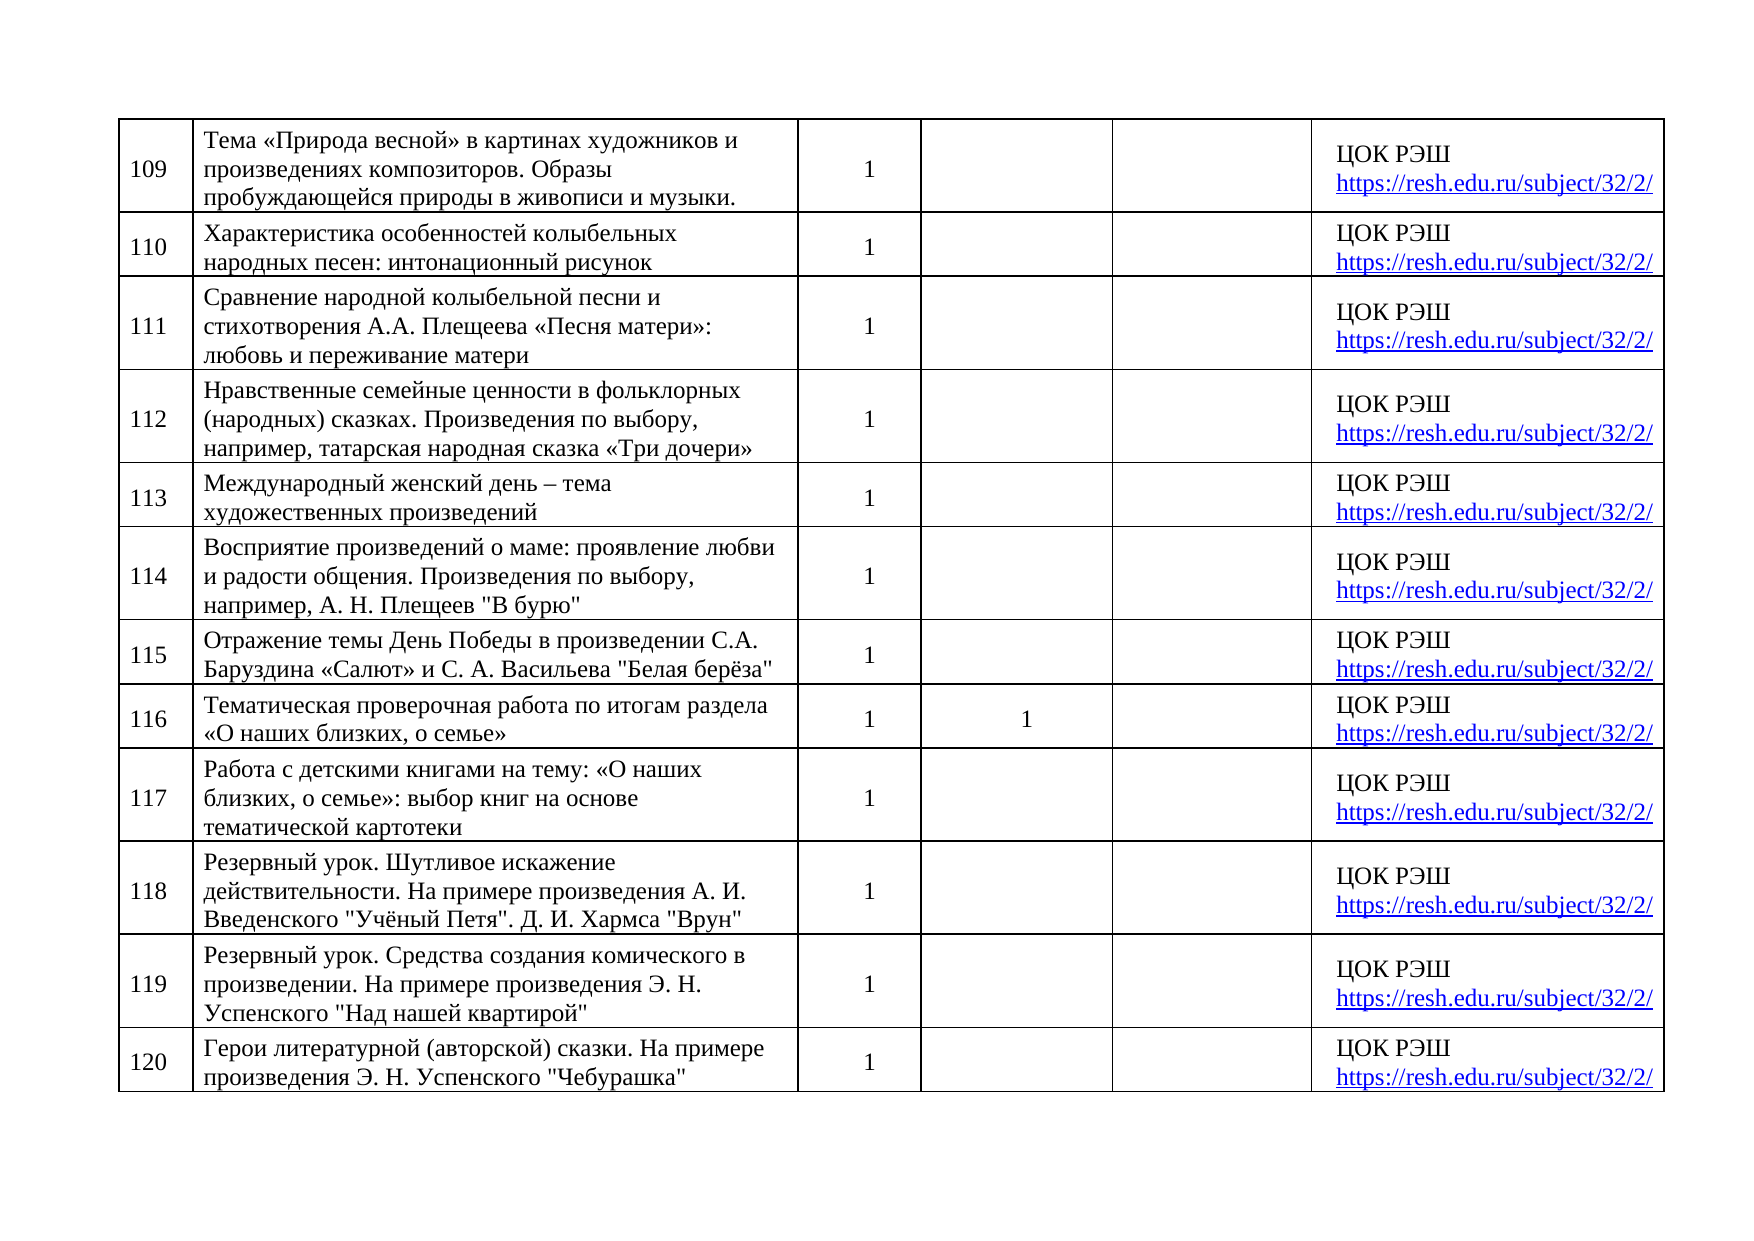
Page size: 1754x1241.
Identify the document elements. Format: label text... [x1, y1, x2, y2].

table_cell ЦОК РЭШ https://resh.edu.ru/subject/32/2/ [1312, 213, 1663, 275]
table_cell 1 [799, 935, 920, 1026]
table_cell [1113, 685, 1311, 747]
table_cell 116 [120, 685, 192, 747]
table_cell [1113, 935, 1311, 1026]
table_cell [1312, 120, 1663, 211]
table_cell 1 [799, 277, 920, 368]
table_cell ЦОК РЭШ https://resh.edu.ru/subject/32/2/ [1312, 463, 1663, 526]
table_cell Международный женский день – тема художественных произведений [194, 463, 797, 526]
table_cell [1113, 277, 1311, 368]
table_cell 1 [799, 685, 920, 747]
table_cell Отражение темы День Победы в произведении С.А. Баруздина «Салют» и С. А. Васильева "Белая берёза" [194, 620, 797, 683]
table_cell Работа с детскими книгами на тему: «О наших близких, о семье»: выбор книг на основе тематической картотеки [194, 749, 797, 840]
table_cell 114 [120, 527, 192, 619]
table_cell 113 [120, 463, 192, 526]
table_cell [922, 213, 1112, 275]
table_cell [922, 120, 1112, 211]
table_cell 111 [120, 277, 192, 368]
table_cell [922, 527, 1112, 619]
table_cell [1113, 527, 1311, 619]
table_cell [1113, 463, 1311, 526]
table_cell ЦОК РЭШ https://resh.edu.ru/subject/32/2/ [1312, 620, 1663, 683]
table_cell [922, 935, 1112, 1026]
table_cell Герои литературной (авторской) сказки. На примере произведения Э. Н. Успенского "Чебурашка" [194, 1028, 797, 1091]
table_cell [922, 277, 1112, 368]
table_cell 1 [799, 1028, 920, 1091]
table_cell 1 [799, 620, 920, 683]
table_cell [922, 463, 1112, 526]
table_cell ЦОК РЭШ https://resh.edu.ru/subject/32/2/ [1312, 527, 1663, 619]
table_cell 1 [799, 527, 920, 619]
table_cell 1 [799, 370, 920, 461]
table_cell [922, 1028, 1112, 1091]
table_cell [922, 749, 1112, 840]
table_cell Резервный урок. Шутливое искажение действительности. На примере произведения А. И. Введенского "Учёный Петя". Д. И. Хармса "Врун" [194, 842, 797, 933]
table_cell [1312, 935, 1663, 1026]
table_cell 112 [120, 370, 192, 461]
table_cell [1113, 120, 1311, 211]
table_cell [922, 370, 1112, 461]
table_cell 120 [120, 1028, 192, 1091]
table_cell 119 [120, 935, 192, 1026]
table_cell 1 [799, 213, 920, 275]
table_cell 118 [120, 842, 192, 933]
table_cell Характеристика особенностей колыбельных народных песен: интонационный рисунок [194, 213, 797, 275]
table_cell [1113, 842, 1311, 933]
table_cell [1113, 370, 1311, 461]
table_cell Тема «Природа весной» в картинах художников и произведениях композиторов. Образы пробуждающейся природы в живописи и музыки. [194, 120, 797, 211]
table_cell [1312, 1028, 1663, 1091]
table_cell [922, 842, 1112, 933]
table_cell ЦОК РЭШ https://resh.edu.ru/subject/32/2/ [1312, 370, 1663, 461]
table_cell [1113, 749, 1311, 840]
table_cell 117 [120, 749, 192, 840]
table_cell 110 [120, 213, 192, 275]
table_cell ЦОК РЭШ https://resh.edu.ru/subject/32/2/ [1312, 685, 1663, 747]
table_cell Нравственные семейные ценности в фольклорных (народных) сказках. Произведения по выбору, например, татарская народная сказка «Три дочери» [194, 370, 797, 461]
table_cell [1113, 1028, 1311, 1091]
table_cell 115 [120, 620, 192, 683]
table_cell 1 [799, 120, 920, 211]
table_cell 1 [799, 463, 920, 526]
table_cell 1 [922, 685, 1112, 747]
table_cell ЦОК РЭШ https://resh.edu.ru/subject/32/2/ [1312, 842, 1663, 933]
table_cell 109 [120, 120, 192, 211]
table_cell ЦОК РЭШ https://resh.edu.ru/subject/32/2/ [1312, 749, 1663, 840]
table_cell Тематическая проверочная работа по итогам раздела «О наших близких, о семье» [194, 685, 797, 747]
table_cell Резервный урок. Средства создания комического в произведении. На примере произведения Э. Н. Успенского "Над нашей квартирой" [194, 935, 797, 1026]
table_cell Сравнение народной колыбельной песни и стихотворения А.А. Плещеева «Песня матери»: любовь и переживание матери [194, 277, 797, 368]
table_cell Восприятие произведений о маме: проявление любви и радости общения. Произведения по выбору, например, А. Н. Плещеев "В бурю" [194, 527, 797, 619]
table_cell ЦОК РЭШ https://resh.edu.ru/subject/32/2/ [1312, 277, 1663, 368]
table_cell [1113, 213, 1311, 275]
table_cell [1113, 620, 1311, 683]
table_cell [922, 620, 1112, 683]
table_cell 1 [799, 842, 920, 933]
table_cell 1 [799, 749, 920, 840]
